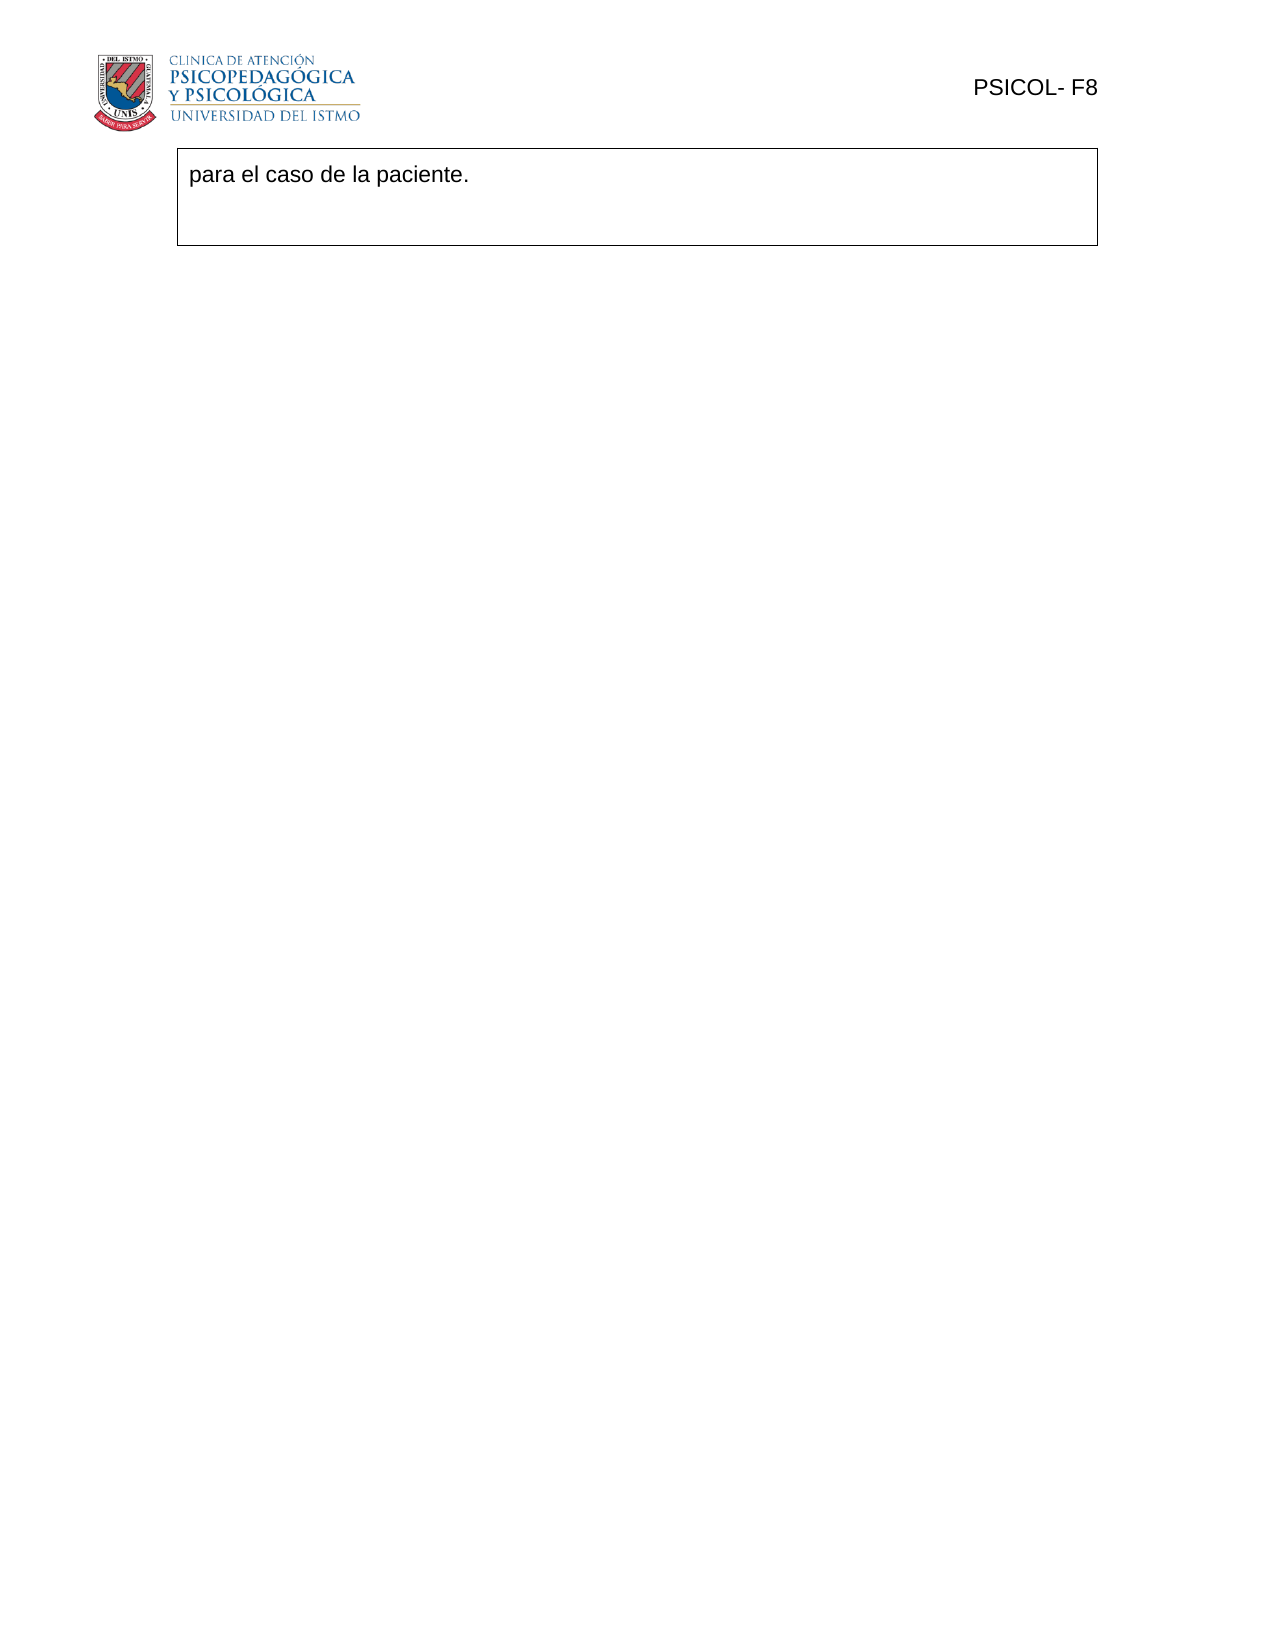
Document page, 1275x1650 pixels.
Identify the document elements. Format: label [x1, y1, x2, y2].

table_cell [178, 149, 1097, 245]
picture [42, 25, 422, 166]
